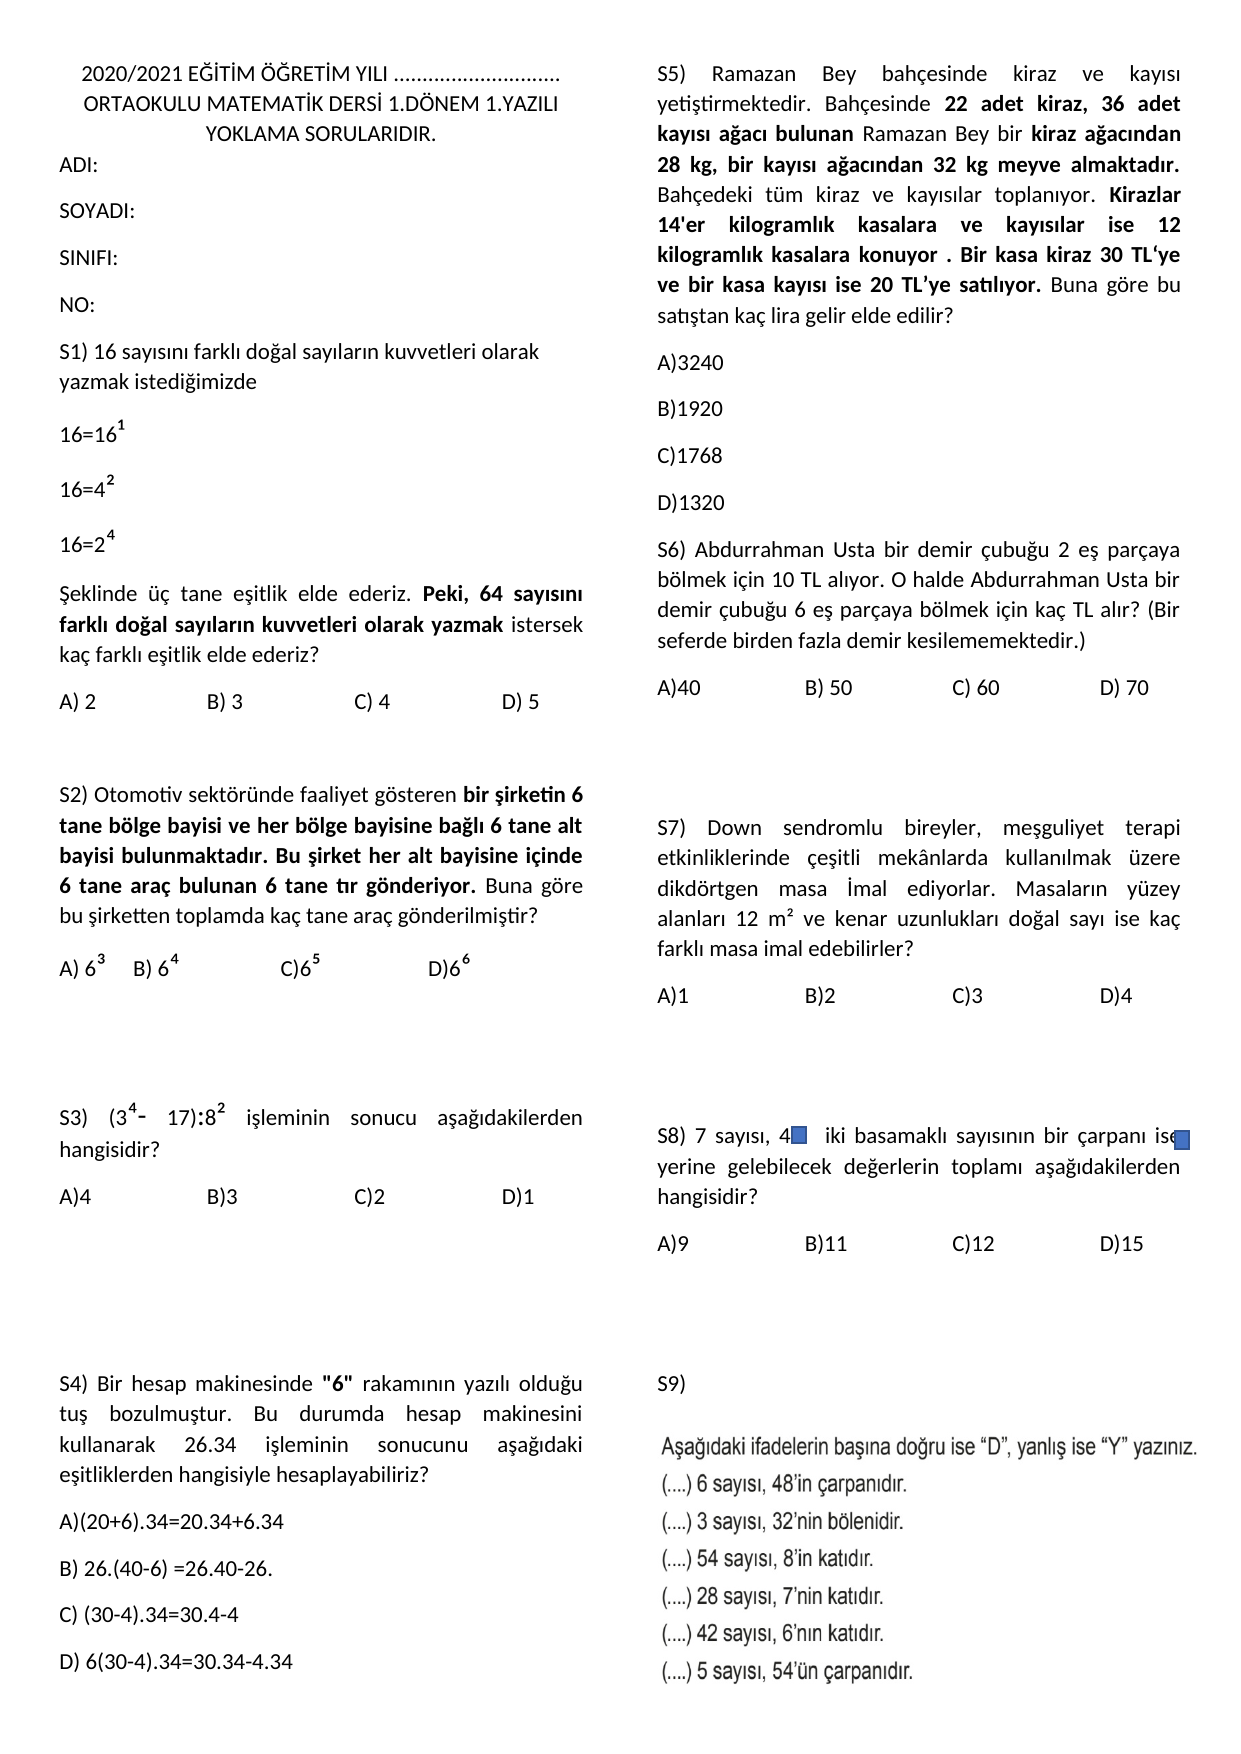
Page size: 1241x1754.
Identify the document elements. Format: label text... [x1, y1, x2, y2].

text D)1320 [657, 488, 1181, 516]
text S9) [657, 1369, 1181, 1397]
text 16=4² [59, 469, 583, 505]
text B) 26.(40-6) =26.40-26. [59, 1554, 583, 1582]
text S8) 7 sayısı, 4 iki basamaklı sayısının bir çarpanı ise yerine gelebilecek değerlerin toplamı aşağıdakilerden hangisidir? [657, 1122, 1181, 1210]
text A)(20+6).34=20.34+6.34 [59, 1507, 583, 1535]
text S6) Abdurrahman Usta bir demir çubuğu 2 eş parçaya bölmek için 10 TL alıyor. O halde Abdurrahman Usta bir demir çubuğu 6 eş parçaya bölmek için kaç TL alır? (Bir seferde birden fazla demir kesilememektedir.) [657, 535, 1181, 654]
text ADI: [59, 150, 583, 178]
text A)4 B)3 C)2 D)1 [59, 1182, 583, 1210]
text S2) Otomotiv sektöründe faaliyet gösteren bir şirketin 6 tane bölge bayisi ve her bölge bayisine bağlı 6 tane alt bayisi bulunmaktadır. Bu şirket her alt bayisine içinde 6 tane araç bulunan 6 tane tır gönderiyor. Buna göre bu şirketten toplamda kaç tane araç gönderilmiştir? [59, 781, 583, 929]
picture [657, 1416, 1203, 1690]
text S4) Bir hesap makinesinde "6" rakamının yazılı olduğu tuş bozulmuştur. Bu durumda hesap makinesini kullanarak 26.34 işleminin sonucunu aşağıdaki eşitliklerden hangisiyle hesaplayabiliriz? [59, 1369, 583, 1488]
text Şeklinde üç tane eşitlik elde ederiz. Peki, 64 sayısını farklı doğal sayıların kuvvetleri olarak yazmak istersek kaç farklı eşitlik elde ederiz? [59, 579, 583, 668]
text C)1768 [657, 441, 1181, 469]
text SOYADI: [59, 197, 583, 224]
text 16=2⁴ [59, 524, 583, 560]
text A) 2 B) 3 C) 4 D) 5 [59, 687, 583, 715]
text A)3240 [657, 348, 1181, 376]
text S7) Down sendromlu bireyler, meşguliyet terapi etkinliklerinde çeşitli mekânlarda kullanılmak üzere dikdörtgen masa İmal ediyorlar. Masaların yüzey alanları 12 m² ve kenar uzunlukları doğal sayı ise kaç farklı masa imal edebilirler? [657, 813, 1181, 962]
text 2020/2021 EĞİTİM ÖĞRETİM YILI ............................. ORTAOKULU MATEMATİK DERSİ 1.DÖNEM 1.YAZILI YOKLAMA SORULARIDIR. [59, 59, 583, 147]
text S3) (3⁴- 17):8² işleminin sonucu aşağıdakilerden hangisidir? [59, 1097, 583, 1163]
text A)40 B) 50 C) 60 D) 70 [657, 673, 1181, 701]
text D) 6(30-4).34=30.34-4.34 [59, 1647, 583, 1676]
text 16=16¹ [59, 414, 583, 450]
text A)9 B)11 C)12 D)15 [657, 1229, 1181, 1257]
text A)1 B)2 C)3 D)4 [657, 981, 1181, 1009]
text B)1920 [657, 394, 1181, 422]
text C) (30-4).34=30.4-4 [59, 1601, 583, 1629]
text NO: [59, 290, 583, 318]
text S1) 16 sayısını farklı doğal sayıların kuvvetleri olarak yazmak istediğimizde [59, 337, 583, 395]
text A) 6³ B) 6⁴ C)6⁵ D)6⁶ [59, 948, 583, 984]
text S5) Ramazan Bey bahçesinde kiraz ve kayısı yetiştirmektedir. Bahçesinde 22 adet kiraz, 36 adet kayısı ağacı bulunan Ramazan Bey bir kiraz ağacından 28 kg, bir kayısı ağacından 32 kg meyve almaktadır. Bahçedeki tüm kiraz ve kayısılar toplanıyor. Kirazlar 14'er kilogramlık kasalara ve kayısılar ise 12 kilogramlık kasalara konuyor . Bir kasa kiraz 30 TL‘ye ve bir kasa kayısı ise 20 TL’ye satılıyor. Buna göre bu satıştan kaç lira gelir elde edilir? [657, 59, 1181, 329]
text SINIFI: [59, 243, 583, 271]
